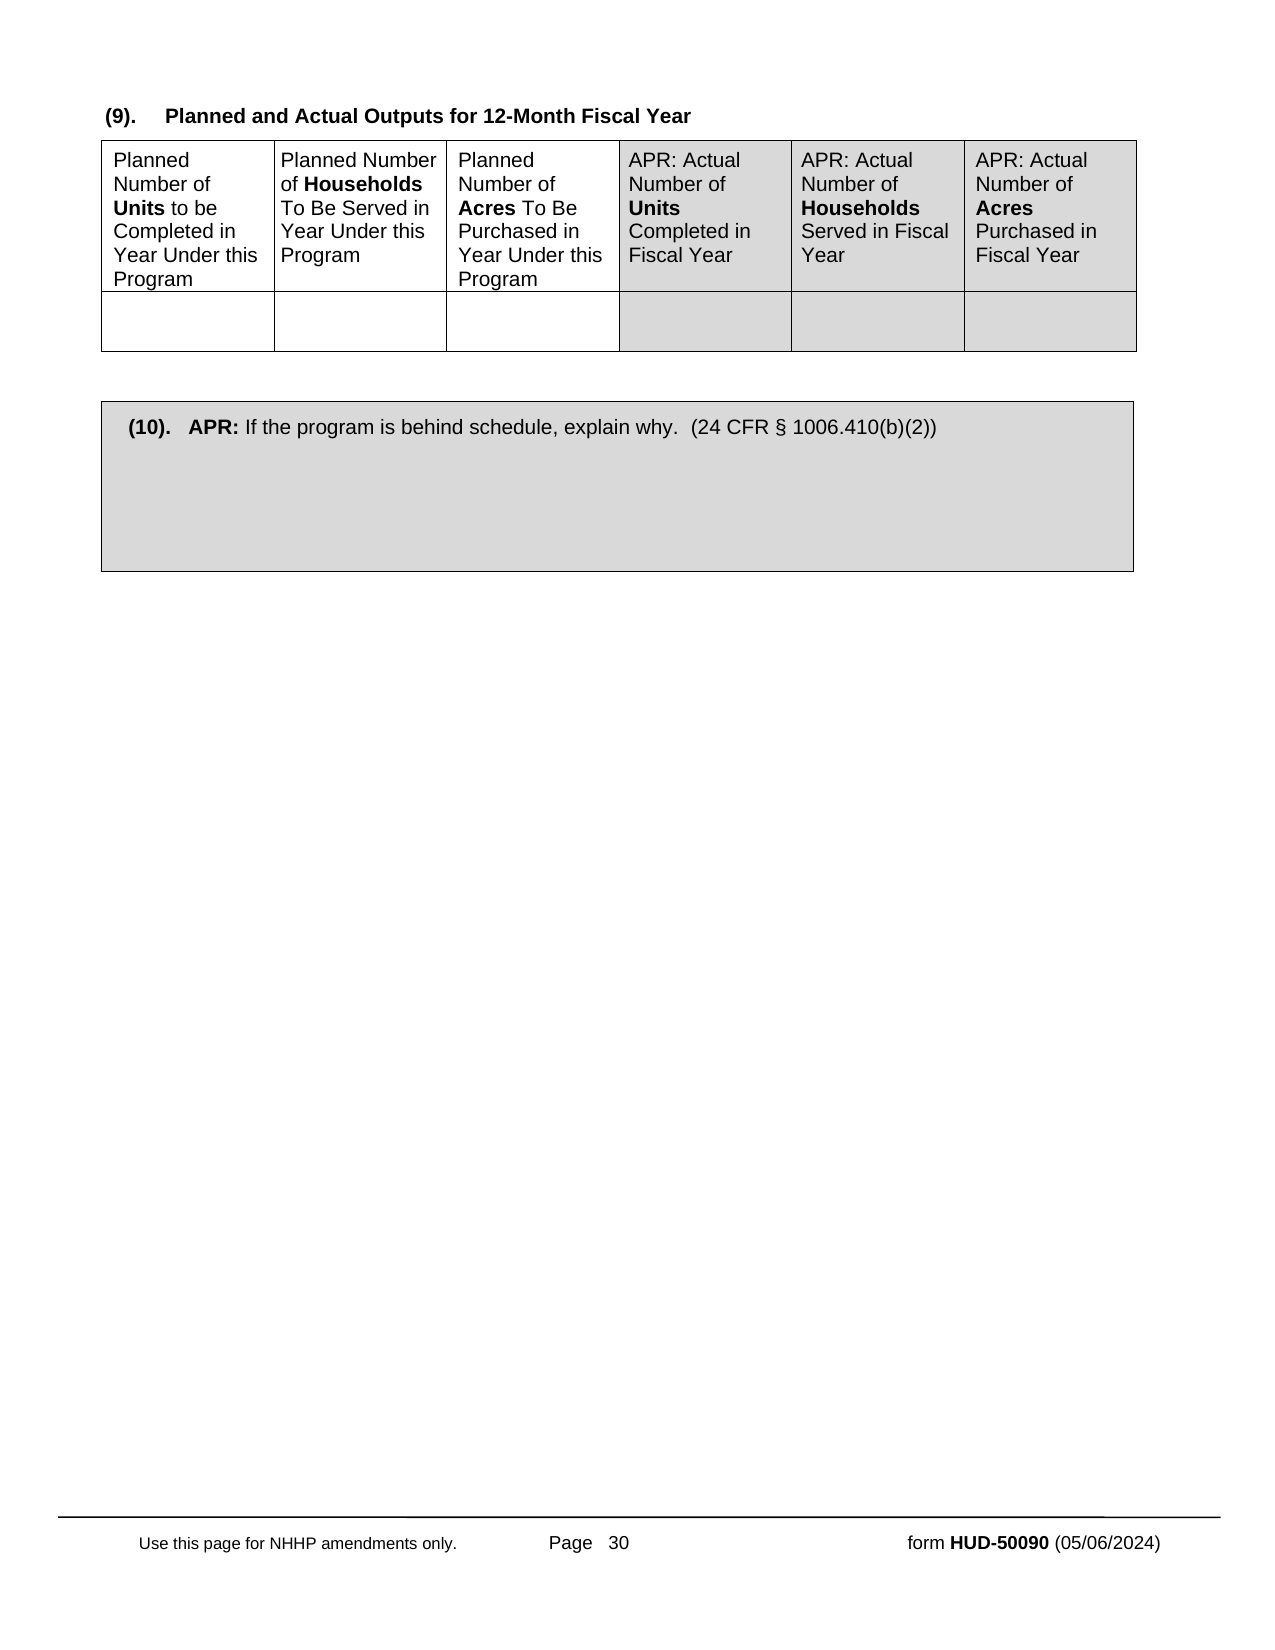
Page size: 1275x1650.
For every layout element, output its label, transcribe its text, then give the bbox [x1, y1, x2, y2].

table_cell [965, 292, 1136, 351]
table_cell [102, 292, 274, 351]
table_cell [447, 292, 619, 351]
table_header APR: Actual Number of Units Completed in Fiscal Year [620, 141, 791, 291]
table_cell [792, 292, 964, 351]
table_header APR: Actual Number of Households Served in Fiscal Year [792, 141, 964, 291]
table_cell [275, 292, 446, 351]
table_header Planned Number of Acres To Be Purchased in Year Under this Program [447, 141, 619, 291]
list Planned and Actual Outputs for 12-Month Fiscal Year [105, 104, 1209, 128]
table_header Planned Number of Households To Be Served in Year Under this Program [275, 141, 446, 291]
table_header APR: If the program is behind schedule, explain why. (24 CFR § 1006.410(b)(2)) [102, 402, 1133, 571]
table_header Planned Number of Units to be Completed in Year Under this Program [102, 141, 274, 291]
table_cell [620, 292, 791, 351]
table_header APR: Actual Number of Acres Purchased in Fiscal Year [965, 141, 1136, 291]
